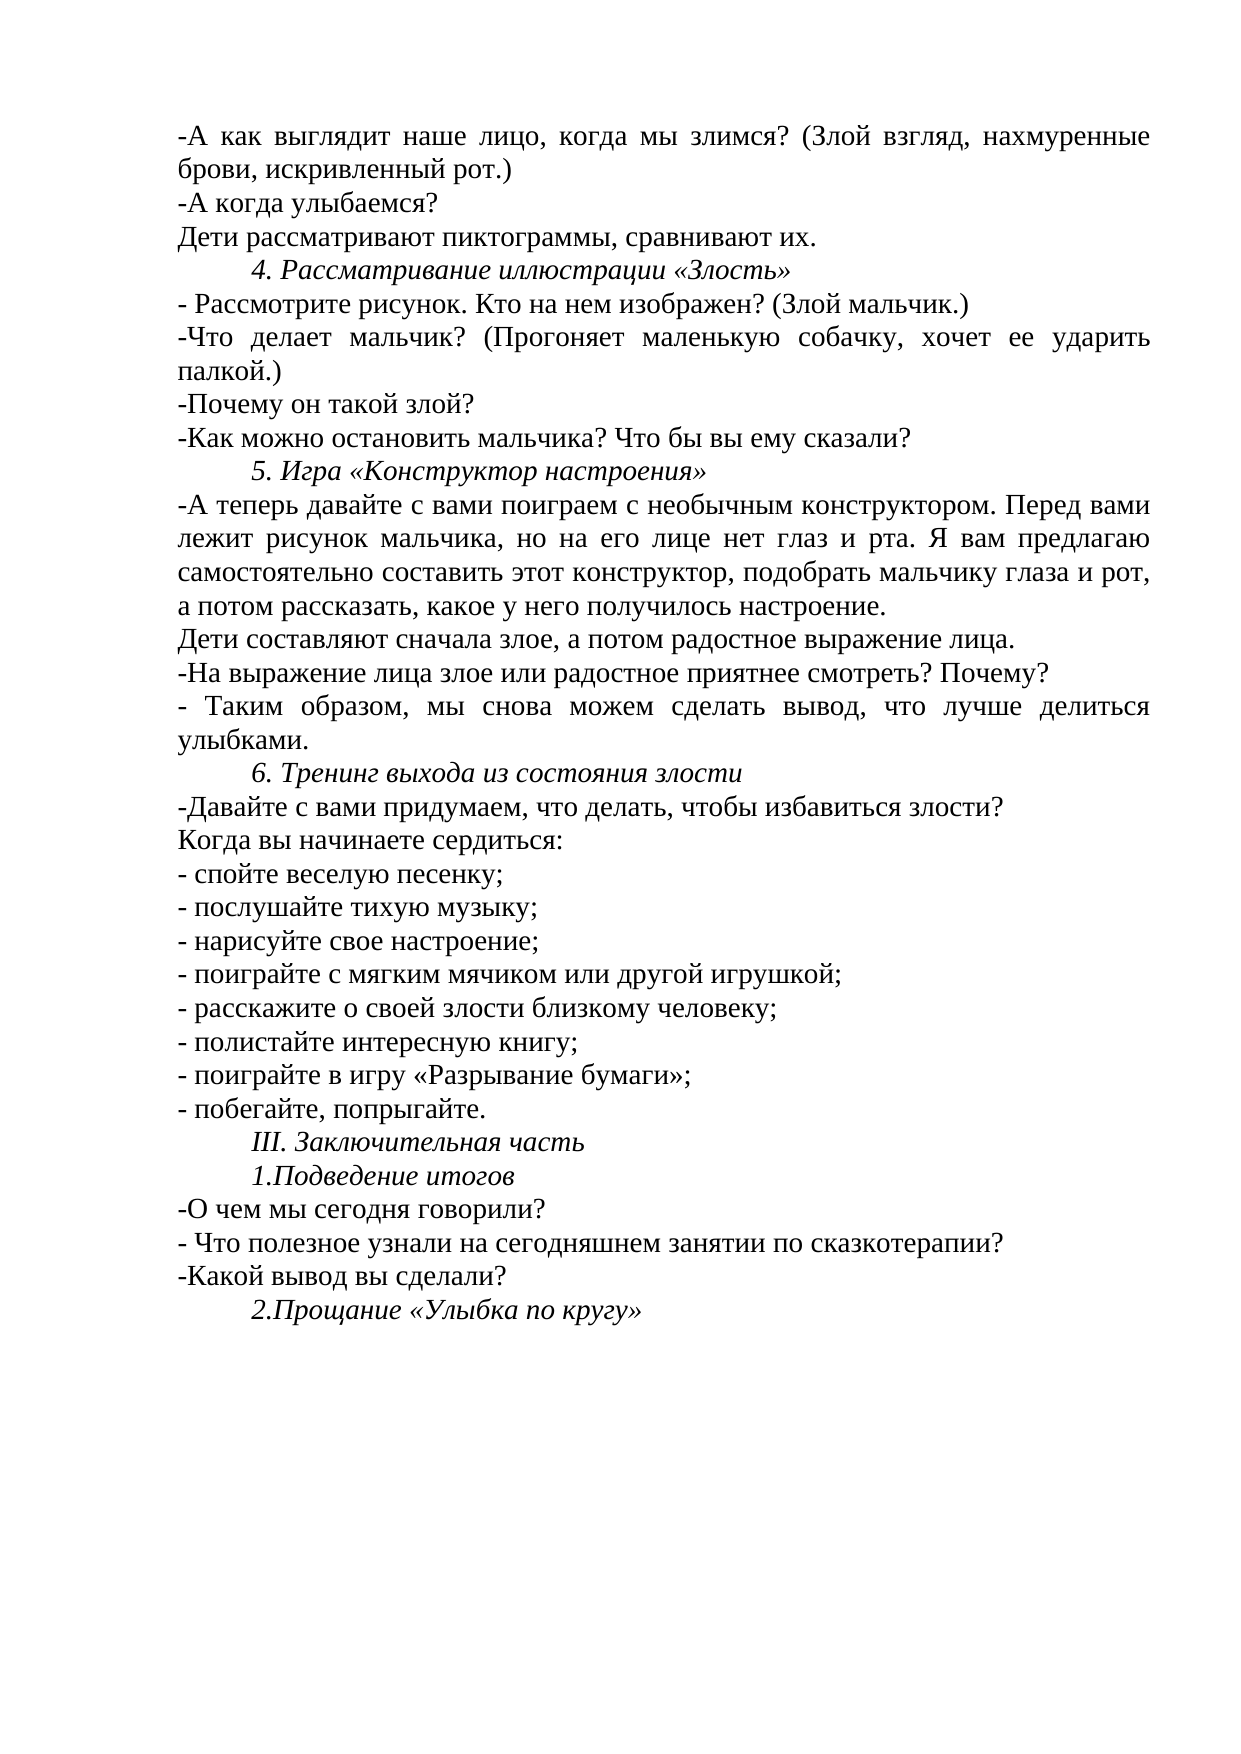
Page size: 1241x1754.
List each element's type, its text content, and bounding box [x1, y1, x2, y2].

text 5. Игра «Конструктор настроения» [177, 453, 1152, 487]
text - расскажите о своей злости близкому человеку; [177, 990, 1152, 1024]
text 1.Подведение итогов [177, 1158, 1152, 1191]
text III. Заключительная часть [177, 1124, 1152, 1158]
text 6. Тренинг выхода из состояния злости [177, 755, 1152, 789]
text Дети рассматривают пиктограммы, сравнивают их. [177, 219, 1152, 252]
text -Почему он такой злой? [177, 386, 1152, 420]
text Когда вы начинаете сердиться: [177, 822, 1152, 856]
text -Что делает мальчик? (Прогоняет маленькую собачку, хочет ее ударить палкой.) [177, 319, 1152, 386]
text -На выражение лица злое или радостное приятнее смотреть? Почему? [177, 655, 1152, 688]
text - Рассмотрите рисунок. Кто на нем изображен? (Злой мальчик.) [177, 286, 1152, 319]
text - Таким образом, мы снова можем сделать вывод, что лучше делиться улыбками. [177, 688, 1152, 755]
text -О чем мы сегодня говорили? [177, 1191, 1152, 1225]
text - побегайте, попрыгайте. [177, 1091, 1152, 1124]
text - нарисуйте свое настроение; [177, 923, 1152, 957]
text Дети составляют сначала злое, а потом радостное выражение лица. [177, 621, 1152, 655]
text 4. Рассматривание иллюстрации «Злость» [177, 252, 1152, 286]
text - Что полезное узнали на сегодняшнем занятии по сказкотерапии? [177, 1225, 1152, 1258]
text -А как выглядит наше лицо, когда мы злимся? (Злой взгляд, нахмуренные брови, искривленный рот.) [177, 118, 1152, 185]
text -Как можно остановить мальчика? Что бы вы ему сказали? [177, 420, 1152, 453]
text -Давайте с вами придумаем, что делать, чтобы избавиться злости? [177, 789, 1152, 822]
text -А когда улыбаемся? [177, 185, 1152, 219]
text - спойте веселую песенку; [177, 856, 1152, 889]
text - поиграйте в игру «Разрывание бумаги»; [177, 1057, 1152, 1091]
text -А теперь давайте с вами поиграем с необычным конструктором. Перед вами лежит рисунок мальчика, но на его лице нет глаз и рта. Я вам предлагаю самостоятельно составить этот конструктор, подобрать мальчику глаза и рот, а потом рассказать, какое у него получилось настроение. [177, 487, 1152, 621]
text 2.Прощание «Улыбка по кругу» [177, 1292, 1152, 1326]
text - полистайте интересную книгу; [177, 1024, 1152, 1057]
text - послушайте тихую музыку; [177, 889, 1152, 923]
text -Какой вывод вы сделали? [177, 1258, 1152, 1292]
text - поиграйте с мягким мячиком или другой игрушкой; [177, 957, 1152, 990]
